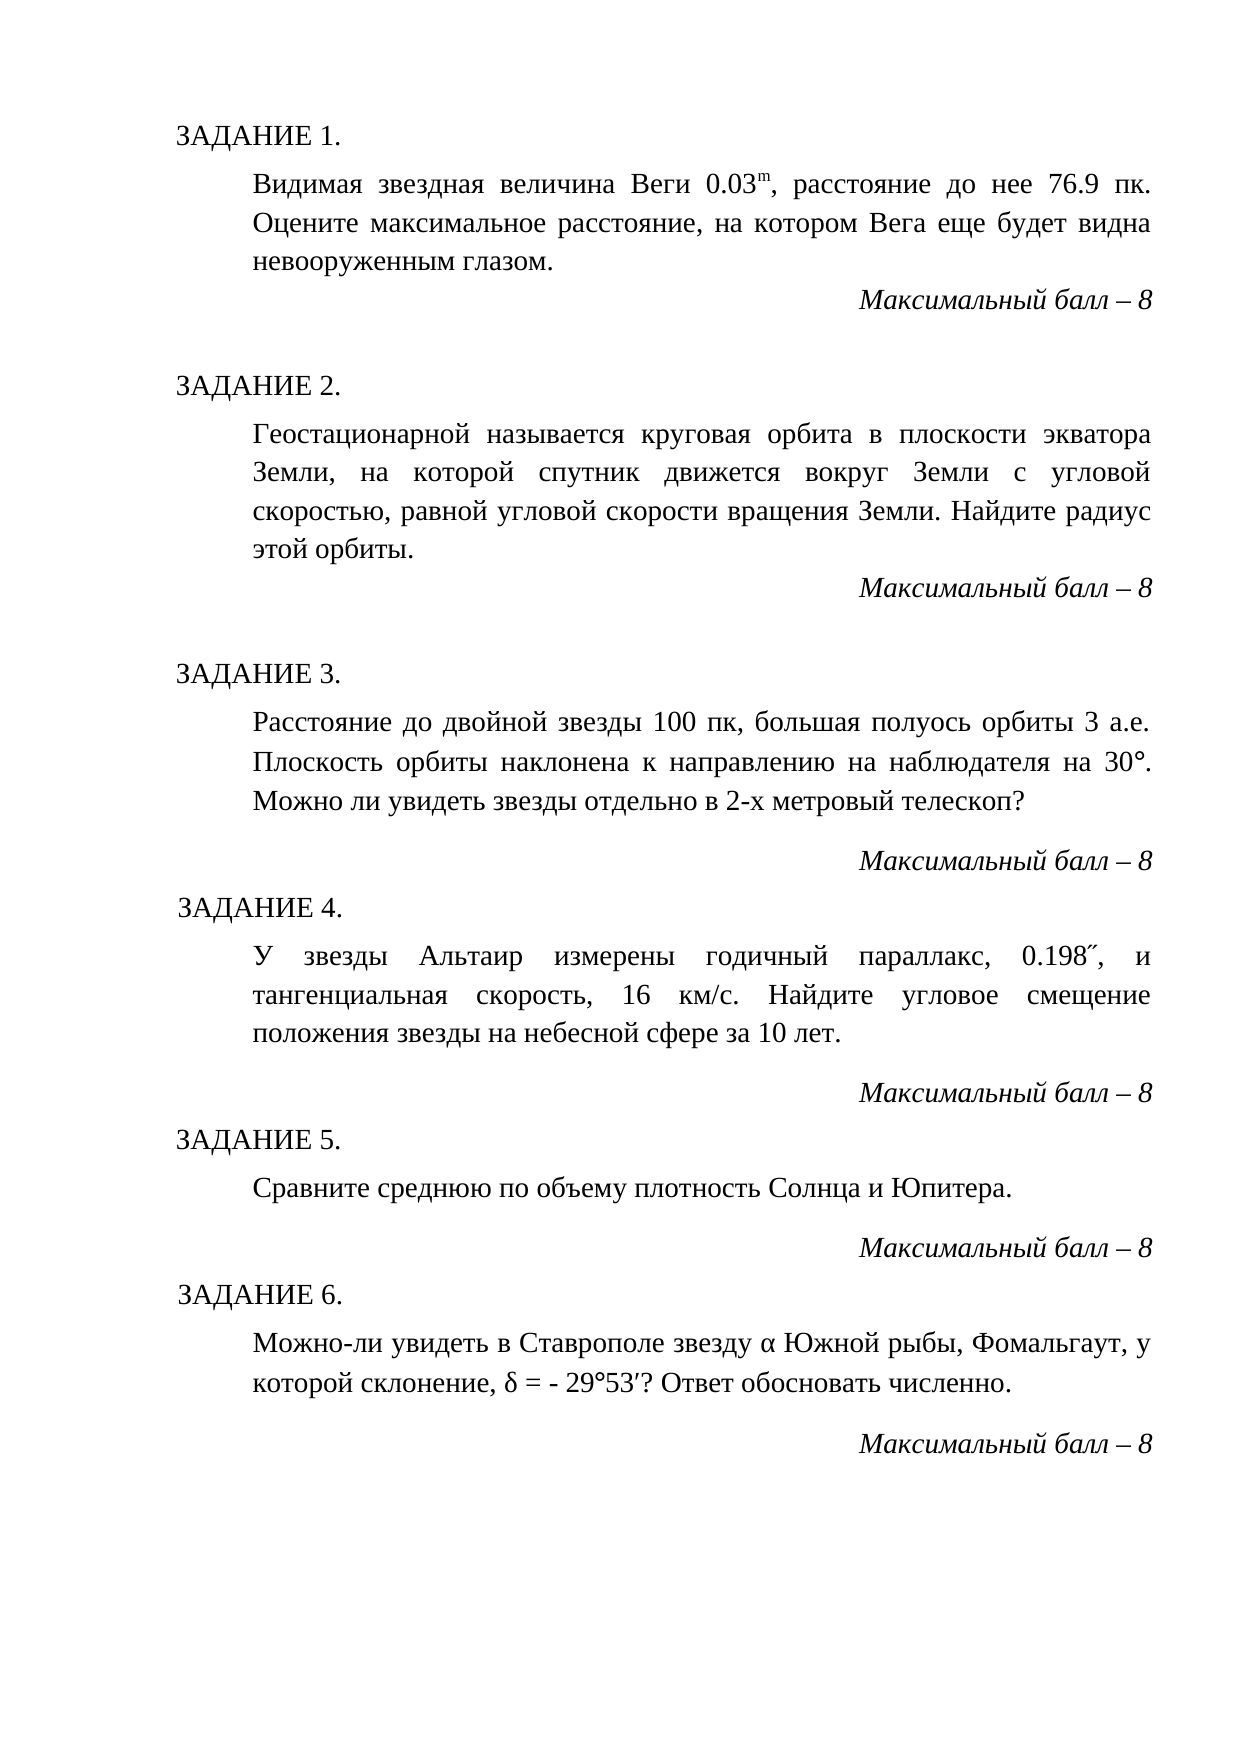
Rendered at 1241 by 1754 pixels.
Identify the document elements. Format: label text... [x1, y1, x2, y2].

text Максимальный балл – 8 [177, 282, 1153, 315]
text ЗАДАНИЕ 4. [177, 890, 1152, 924]
list Геостационарной называется круговая орбита в плоскости экватора Земли, на которой спутник движется вокруг Земли с угловой скоростью, равной угловой скорости вращения Земли. Найдите радиус этой орбиты. [252, 416, 1152, 565]
text ЗАДАНИЕ 1. [176, 118, 1152, 152]
text Максимальный балл – 8 [177, 1426, 1153, 1459]
text ЗАДАНИЕ 5. [176, 1122, 1152, 1156]
list Расстояние до двойной звезды 100 пк, большая полуось орбиты 3 а.е. Плоскость орбиты наклонена к направлению на наблюдателя на 30°. Можно ли увидеть звезды отдельно в 2-х метровый телескоп? [252, 704, 1152, 817]
text Максимальный балл – 8 [177, 1230, 1153, 1263]
text ЗАДАНИЕ 3. [176, 656, 1152, 689]
list Сравните среднюю по объему плотность Солнца и Юпитера. [252, 1170, 1152, 1204]
list Видимая звездная величина Веги 0.03m, расстояние до нее 76.9 пк. Оцените максимальное расстояние, на котором Вега еще будет видна невооруженным глазом. [252, 166, 1152, 277]
text ЗАДАНИЕ 2. [176, 368, 1152, 401]
text Максимальный балл – 8 [177, 1075, 1153, 1108]
list У звезды Альтаир измерены годичный параллакс, 0.198˝, и тангенциальная скорость, 16 км/с. Найдите угловое смещение положения звезды на небесной сфере за 10 лет. [252, 938, 1152, 1049]
text ЗАДАНИЕ 6. [177, 1277, 1152, 1311]
list Можно-ли увидеть в Ставрополе звезду α Южной рыбы, Фомальгаут, у которой склонение, δ = - 29°53′? Ответ обосновать численно. [252, 1325, 1152, 1400]
text Максимальный балл – 8 [177, 843, 1153, 876]
text Максимальный балл – 8 [177, 570, 1153, 603]
